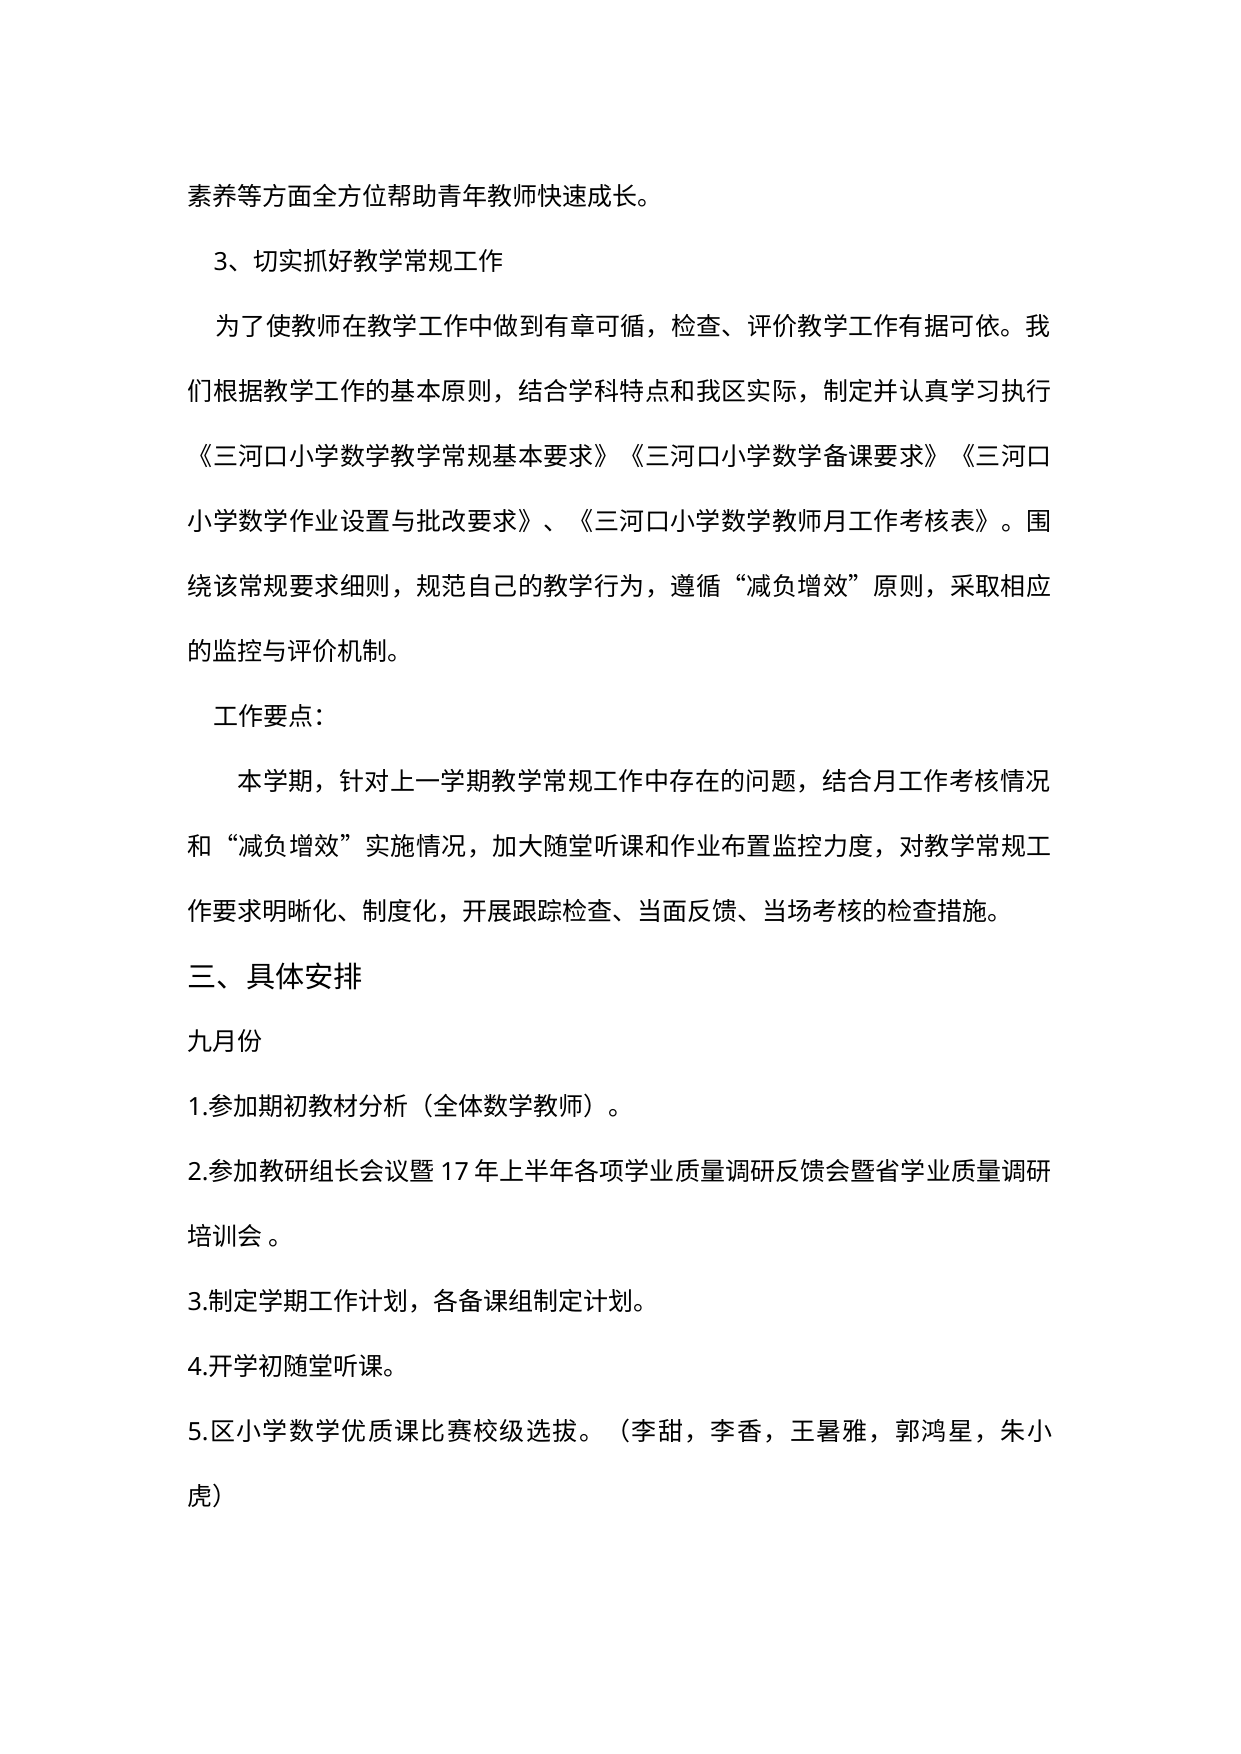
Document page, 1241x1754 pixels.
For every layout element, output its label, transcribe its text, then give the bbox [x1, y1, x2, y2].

text 九月份 [187, 1007, 1053, 1072]
text 3、切实抓好教学常规工作 [187, 227, 1053, 292]
text 1.参加期初教材分析（全体数学教师）。 [187, 1072, 1053, 1137]
text 2.参加教研组长会议暨17年上半年各项学业质量调研反馈会暨省学业质量调研培训会 。 [187, 1137, 1053, 1267]
text 4.开学初随堂听课。 [187, 1332, 1053, 1397]
text 三、具体安排 [187, 942, 1053, 1007]
text 工作要点： [187, 682, 1053, 747]
text 3.制定学期工作计划，各备课组制定计划。 [187, 1267, 1053, 1332]
text 本学期，针对上一学期教学常规工作中存在的问题，结合月工作考核情况和“减负增效”实施情况，加大随堂听课和作业布置监控力度，对教学常规工作要求明晰化、制度化，开展跟踪检查、当面反馈、当场考核的检查措施。 [187, 747, 1053, 942]
text 5.区小学数学优质课比赛校级选拔。（李甜，李香，王暑雅，郭鸿星，朱小虎） [187, 1397, 1053, 1527]
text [187, 162, 1053, 227]
text 为了使教师在教学工作中做到有章可循，检查、评价教学工作有据可依。我们根据教学工作的基本原则，结合学科特点和我区实际，制定并认真学习执行《三河口小学数学教学常规基本要求》《三河口小学数学备课要求》《三河口小学数学作业设置与批改要求》、《三河口小学数学教师月工作考核表》。围绕该常规要求细则，规范自己的教学行为，遵循“减负增效”原则，采取相应的监控与评价机制。 [187, 292, 1053, 682]
